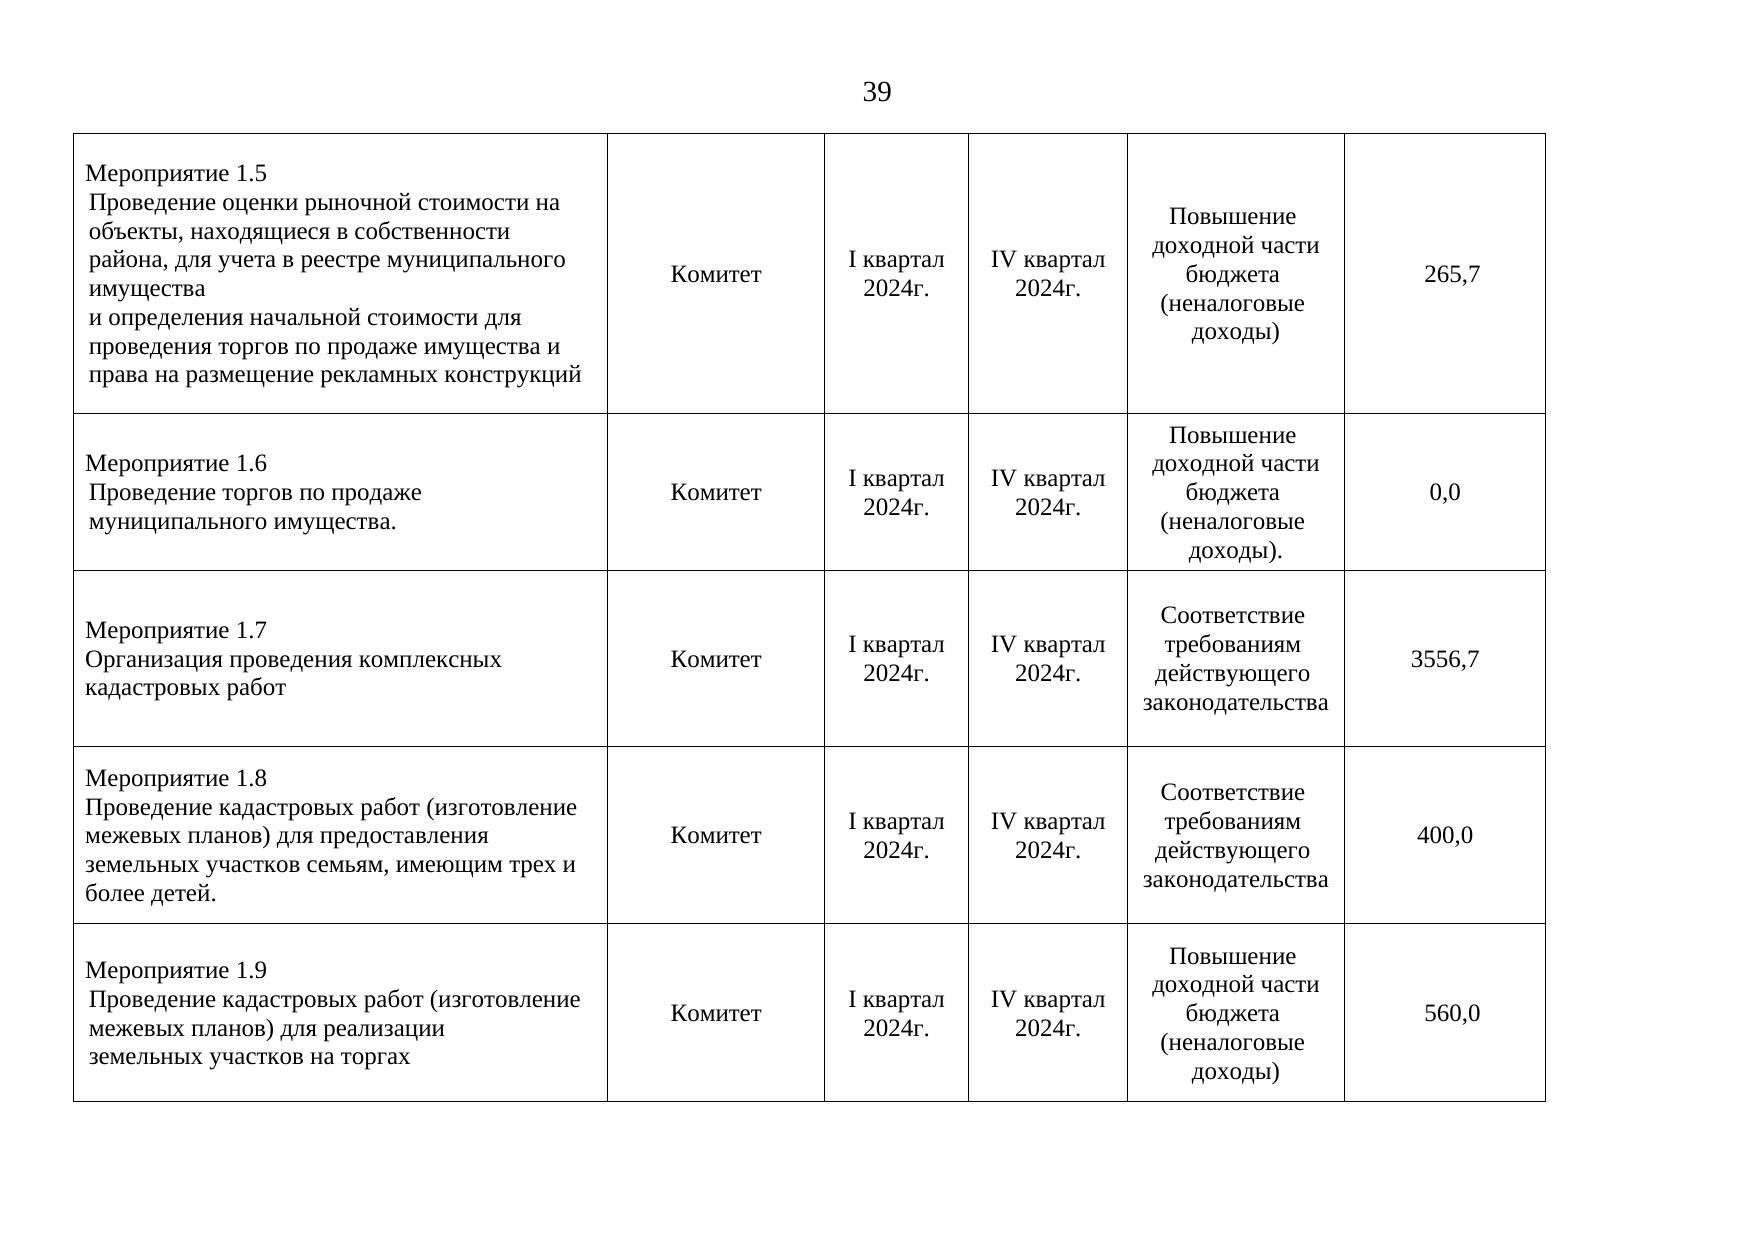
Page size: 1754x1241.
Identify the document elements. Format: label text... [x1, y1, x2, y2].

table_cell 0,0 [1345, 414, 1545, 570]
table_cell IV квартал 2024г. [969, 747, 1127, 923]
table_cell Мероприятие 1.8 Проведение кадастровых работ (изготовление межевых планов) для предоставления земельных участков семьям, имеющим трех и более детей. [74, 747, 607, 923]
table_cell Комитет [608, 134, 824, 413]
table_cell I квартал 2024г. [825, 571, 968, 746]
table_cell Повышение доходной части бюджета (неналоговые доходы) [1128, 134, 1344, 413]
table_cell Комитет [608, 414, 824, 570]
table_cell I квартал 2024г. [825, 414, 968, 570]
table_cell Повышение доходной части бюджета (неналоговые доходы). [1128, 414, 1344, 570]
table_cell Комитет [608, 747, 824, 923]
table_cell Соответствие требованиям действующего законодательства [1128, 747, 1344, 923]
table_cell Мероприятие 1.7 Организация проведения комплексных кадастровых работ [74, 571, 607, 746]
table_cell Мероприятие 1.5 Проведение оценки рыночной стоимости на объекты, находящиеся в собственности района, для учета в реестре муниципального имущества и определения начальной стоимости для проведения торгов по продаже имущества и права на размещение рекламных конструкций [74, 134, 607, 413]
table_cell Мероприятие 1.9 Проведение кадастровых работ (изготовление межевых планов) для реализации земельных участков на торгах [74, 924, 607, 1101]
table_cell IV квартал 2024г. [969, 414, 1127, 570]
table_cell IV квартал 2024г. [969, 924, 1127, 1101]
table_cell I квартал 2024г. [825, 134, 968, 413]
table_cell 400,0 [1345, 747, 1545, 923]
table_cell I квартал 2024г. [825, 747, 968, 923]
table_cell IV квартал 2024г. [969, 571, 1127, 746]
table_cell Соответствие требованиям действующего законодательства [1128, 571, 1344, 746]
table_cell Повышение доходной части бюджета (неналоговые доходы) [1128, 924, 1344, 1101]
table_cell IV квартал 2024г. [969, 134, 1127, 413]
table_cell I квартал 2024г. [825, 924, 968, 1101]
table_cell Комитет [608, 924, 824, 1101]
table_cell Мероприятие 1.6 Проведение торгов по продаже муниципального имущества. [74, 414, 607, 570]
table_cell Комитет [608, 571, 824, 746]
table_cell 560,0 [1345, 924, 1545, 1101]
table_cell 3556,7 [1345, 571, 1545, 746]
table_cell 265,7 [1345, 134, 1545, 413]
